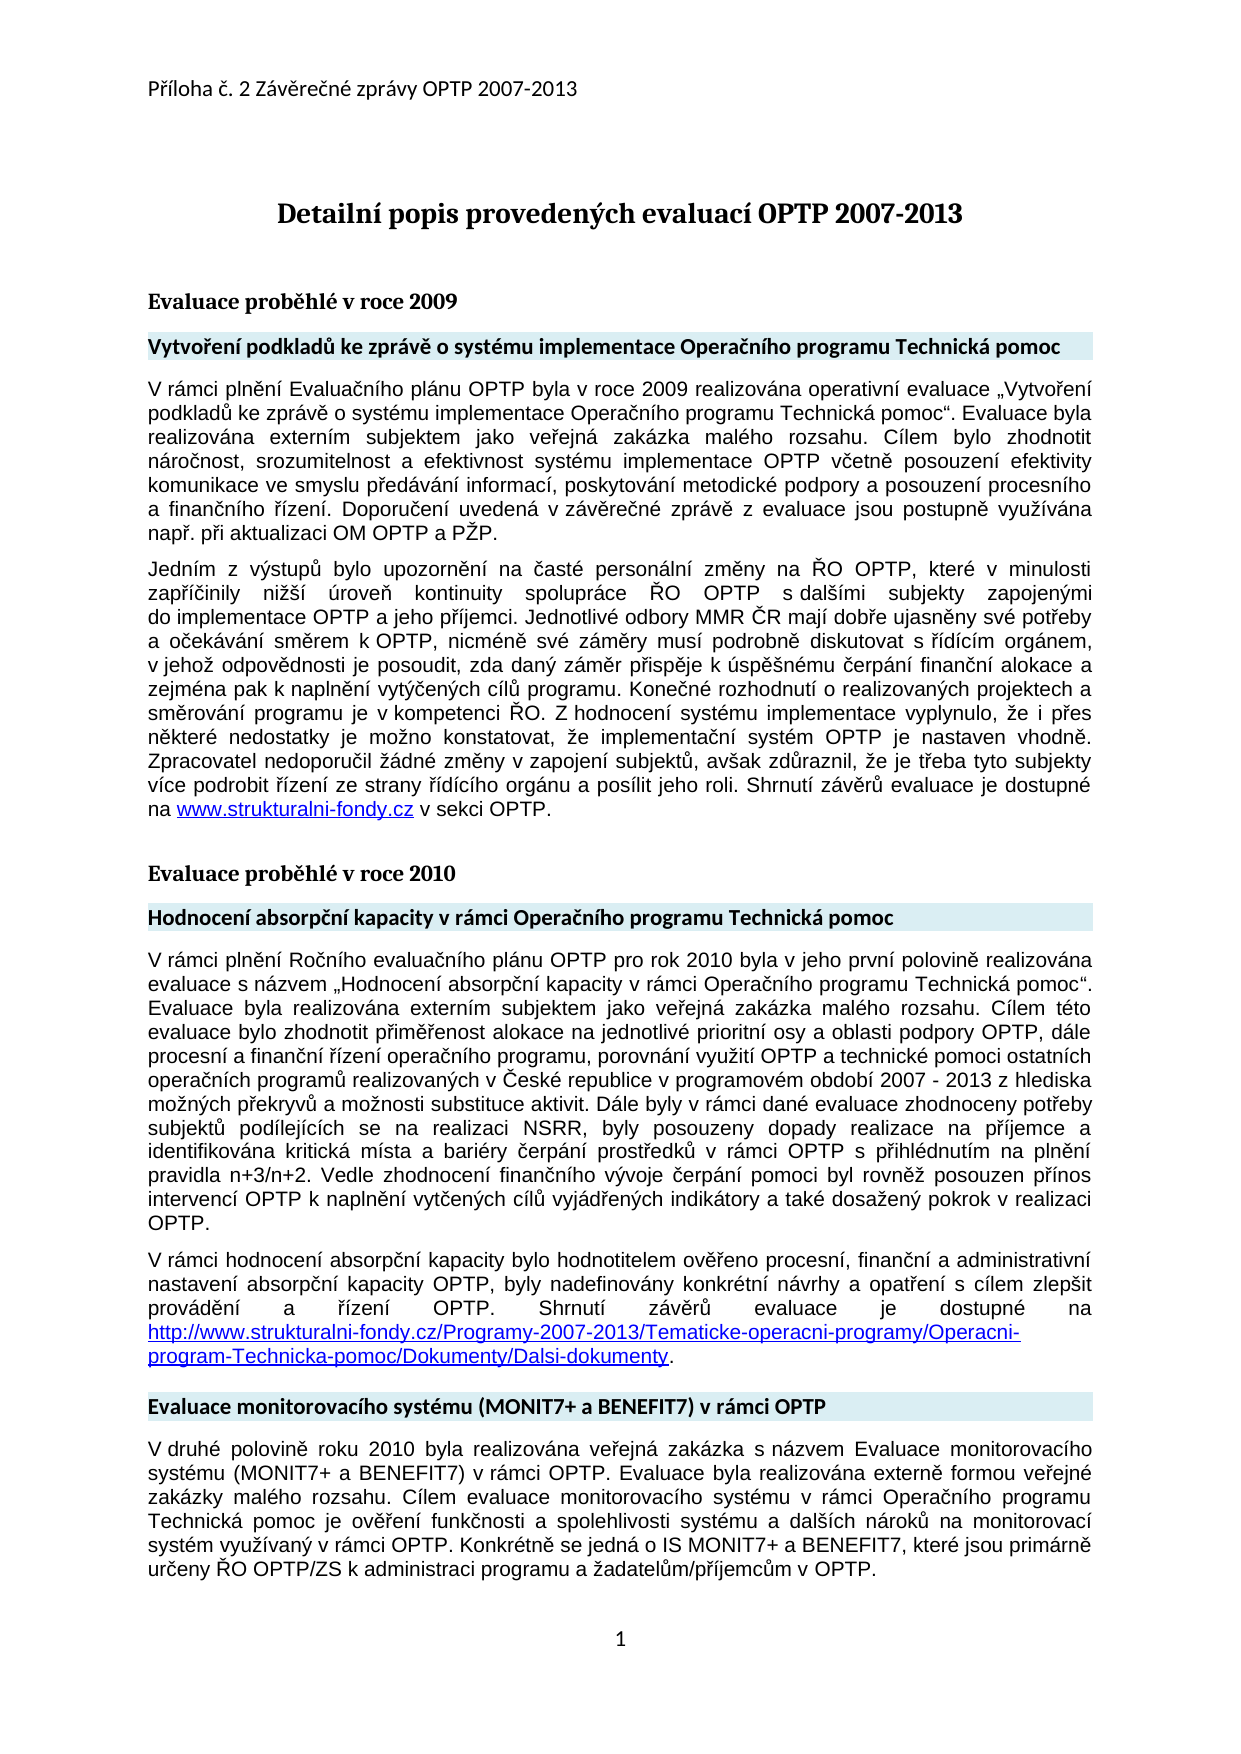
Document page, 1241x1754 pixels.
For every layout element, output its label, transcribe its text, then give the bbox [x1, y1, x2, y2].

text Hodnocení absorpční kapacity v rámci Operačního programu Technická pomoc [148, 903, 1093, 931]
text Evaluace monitorovacího systému (MONIT7+ a BENEFIT7) v rámci OPTP [148, 1392, 1093, 1421]
text V rámci plnění Evaluačního plánu OPTP byla v roce 2009 realizována operativní evaluace „Vytvoření podkladů ke zprávě o systému implementace Operačního programu Technická pomoc“. Evaluace byla realizována externím subjektem jako veřejná zakázka malého rozsahu. Cílem bylo zhodnotit náročnost, srozumitelnost a efektivnost systému implementace OPTP včetně posouzení efektivity komunikace ve smyslu předávání informací, poskytování metodické podpory a posouzení procesního a finančního řízení. Doporučení uvedená v závěrečné zprávě z evaluace jsou postupně využívána např. při aktualizaci OM OPTP a PŽP. [148, 377, 1093, 544]
text V rámci hodnocení absorpční kapacity bylo hodnotitelem ověřeno procesní, finanční a administrativní nastavení absorpční kapacity OPTP, byly nadefinovány konkrétní návrhy a opatření s cílem zlepšit provádění a řízení OPTP. Shrnutí závěrů evaluace je dostupné na http://www.strukturalni-fondy.cz/Programy-2007-2013/Tematicke-operacni-programy/Operacni-program-Technicka-pomoc/Dokumenty/Dalsi-dokumenty. [148, 1248, 1093, 1367]
subtitle Detailní popis provedených evaluací OPTP 2007-2013 [148, 198, 1093, 231]
text Vytvoření podkladů ke zprávě o systému implementace Operačního programu Technická pomoc [148, 332, 1093, 360]
subtitle Evaluace proběhlé v roce 2010 [148, 860, 1093, 887]
text V rámci plnění Ročního evaluačního plánu OPTP pro rok 2010 byla v jeho první polovině realizována evaluace s názvem „Hodnocení absorpční kapacity v rámci Operačního programu Technická pomoc“. Evaluace byla realizována externím subjektem jako veřejná zakázka malého rozsahu. Cílem této evaluace bylo zhodnotit přiměřenost alokace na jednotlivé prioritní osy a oblasti podpory OPTP, dále procesní a finanční řízení operačního programu, porovnání využití OPTP a technické pomoci ostatních operačních programů realizovaných v České republice v programovém období 2007 - 2013 z hlediska možných překryvů a možnosti substituce aktivit. Dále byly v rámci dané evaluace zhodnoceny potřeby subjektů podílejících se na realizaci NSRR, byly posouzeny dopady realizace na příjemce a identifikována kritická místa a bariéry čerpání prostředků v rámci OPTP s přihlédnutím na plnění pravidla n+3/n+2. Vedle zhodnocení finančního vývoje čerpání pomoci byl rovněž posouzen přínos intervencí OPTP k naplnění vytčených cílů vyjádřených indikátory a také dosažený pokrok v realizaci OPTP. [148, 948, 1093, 1235]
text V druhé polovině roku 2010 byla realizována veřejná zakázka s názvem Evaluace monitorovacího systému (MONIT7+ a BENEFIT7) v rámci OPTP. Evaluace byla realizována externě formou veřejné zakázky malého rozsahu. Cílem evaluace monitorovacího systému v rámci Operačního programu Technická pomoc je ověření funkčnosti a spolehlivosti systému a dalších nároků na monitorovací systém využívaný v rámci OPTP. Konkrétně se jedná o IS MONIT7+ a BENEFIT7, které jsou primárně určeny ŘO OPTP/ZS k administraci programu a žadatelům/příjemcům v OPTP. [148, 1437, 1093, 1581]
text Jedním z výstupů bylo upozornění na časté personální změny na ŘO OPTP, které v minulosti zapříčinily nižší úroveň kontinuity spolupráce ŘO OPTP s dalšími subjekty zapojenými do implementace OPTP a jeho příjemci. Jednotlivé odbory MMR ČR mají dobře ujasněny své potřeby a očekávání směrem k OPTP, nicméně své záměry musí podrobně diskutovat s řídícím orgánem, v jehož odpovědnosti je posoudit, zda daný záměr přispěje k úspěšnému čerpání finanční alokace a zejména pak k naplnění vytýčených cílů programu. Konečné rozhodnutí o realizovaných projektech a směrování programu je v kompetenci ŘO. Z hodnocení systému implementace vyplynulo, že i přes některé nedostatky je možno konstatovat, že implementační systém OPTP je nastaven vhodně. Zpracovatel nedoporučil žádné změny v zapojení subjektů, avšak zdůraznil, že je třeba tyto subjekty více podrobit řízení ze strany řídícího orgánu a posílit jeho roli. Shrnutí závěrů evaluace je dostupné na www.strukturalni-fondy.cz v sekci OPTP. [148, 557, 1093, 820]
subtitle Evaluace proběhlé v roce 2009 [148, 289, 1093, 316]
